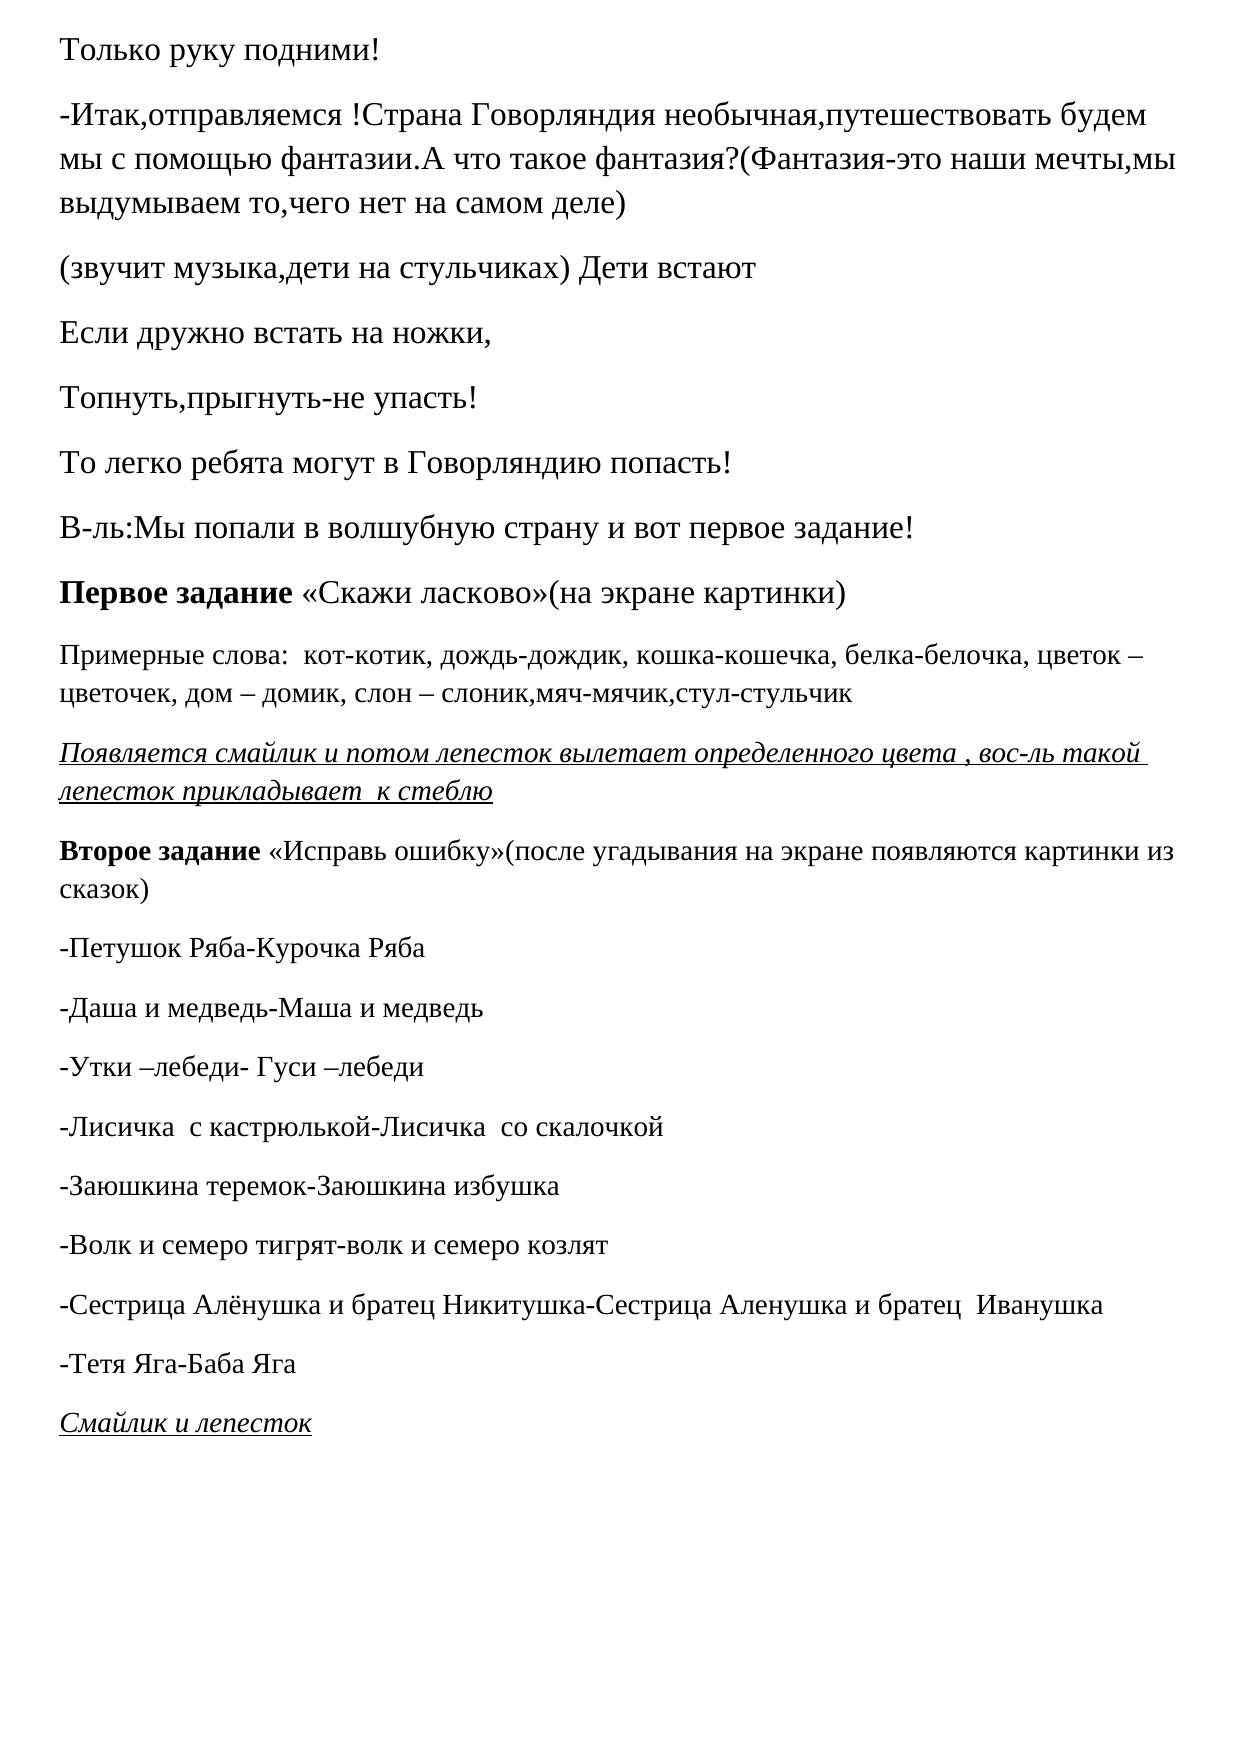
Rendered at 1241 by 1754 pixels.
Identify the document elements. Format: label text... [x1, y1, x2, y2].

text -Итак,отправляемся !Страна Говорляндия необычная,путешествовать будем мы с помощью фантазии.А что такое фантазия?(Фантазия-это наши мечты,мы выдумываем то,чего нет на самом деле) [59, 94, 1196, 221]
text (звучит музыка,дети на стульчиках) Дети встают [59, 247, 1196, 286]
text -Лисичка с кастрюлькой-Лисичка со скалочкой [59, 1109, 1196, 1142]
text Примерные слова: кот-котик, дождь-дождик, кошка-кошечка, белка-белочка, цветок – цветочек, дом – домик, слон – слоник,мяч-мячик,стул-стульчик [59, 637, 1196, 709]
text -Тетя Яга-Баба Яга [59, 1346, 1196, 1380]
text Если дружно встать на ножки, [59, 312, 1196, 351]
text -Утки –лебеди- Гуси –лебеди [59, 1049, 1196, 1083]
text Только руку подними! [59, 29, 1196, 68]
text -Сестрица Алёнушка и братец Никитушка-Сестрица Аленушка и братец Иванушка [59, 1287, 1196, 1320]
text -Даша и медведь-Маша и медведь [59, 990, 1196, 1023]
text Смайлик и лепесток [59, 1406, 1196, 1439]
text -Волк и семеро тигрят-волк и семеро козлят [59, 1227, 1196, 1261]
text -Заюшкина теремок-Заюшкина избушка [59, 1168, 1196, 1202]
text Второе задание «Исправь ошибку»(после угадывания на экране появляются картинки из сказок) [59, 833, 1196, 905]
text Первое задание «Скажи ласково»(на экране картинки) [59, 572, 1196, 610]
text В-ль:Мы попали в волшубную страну и вот первое задание! [59, 507, 1196, 545]
text То легко ребята могут в Говорляндию попасть! [59, 442, 1196, 481]
text -Петушок Ряба-Курочка Ряба [59, 931, 1196, 964]
text Топнуть,прыгнуть-не упасть! [59, 377, 1196, 416]
text Появляется смайлик и потом лепесток вылетает определенного цвета , вос-ль такой лепесток прикладывает к стеблю [59, 735, 1196, 807]
